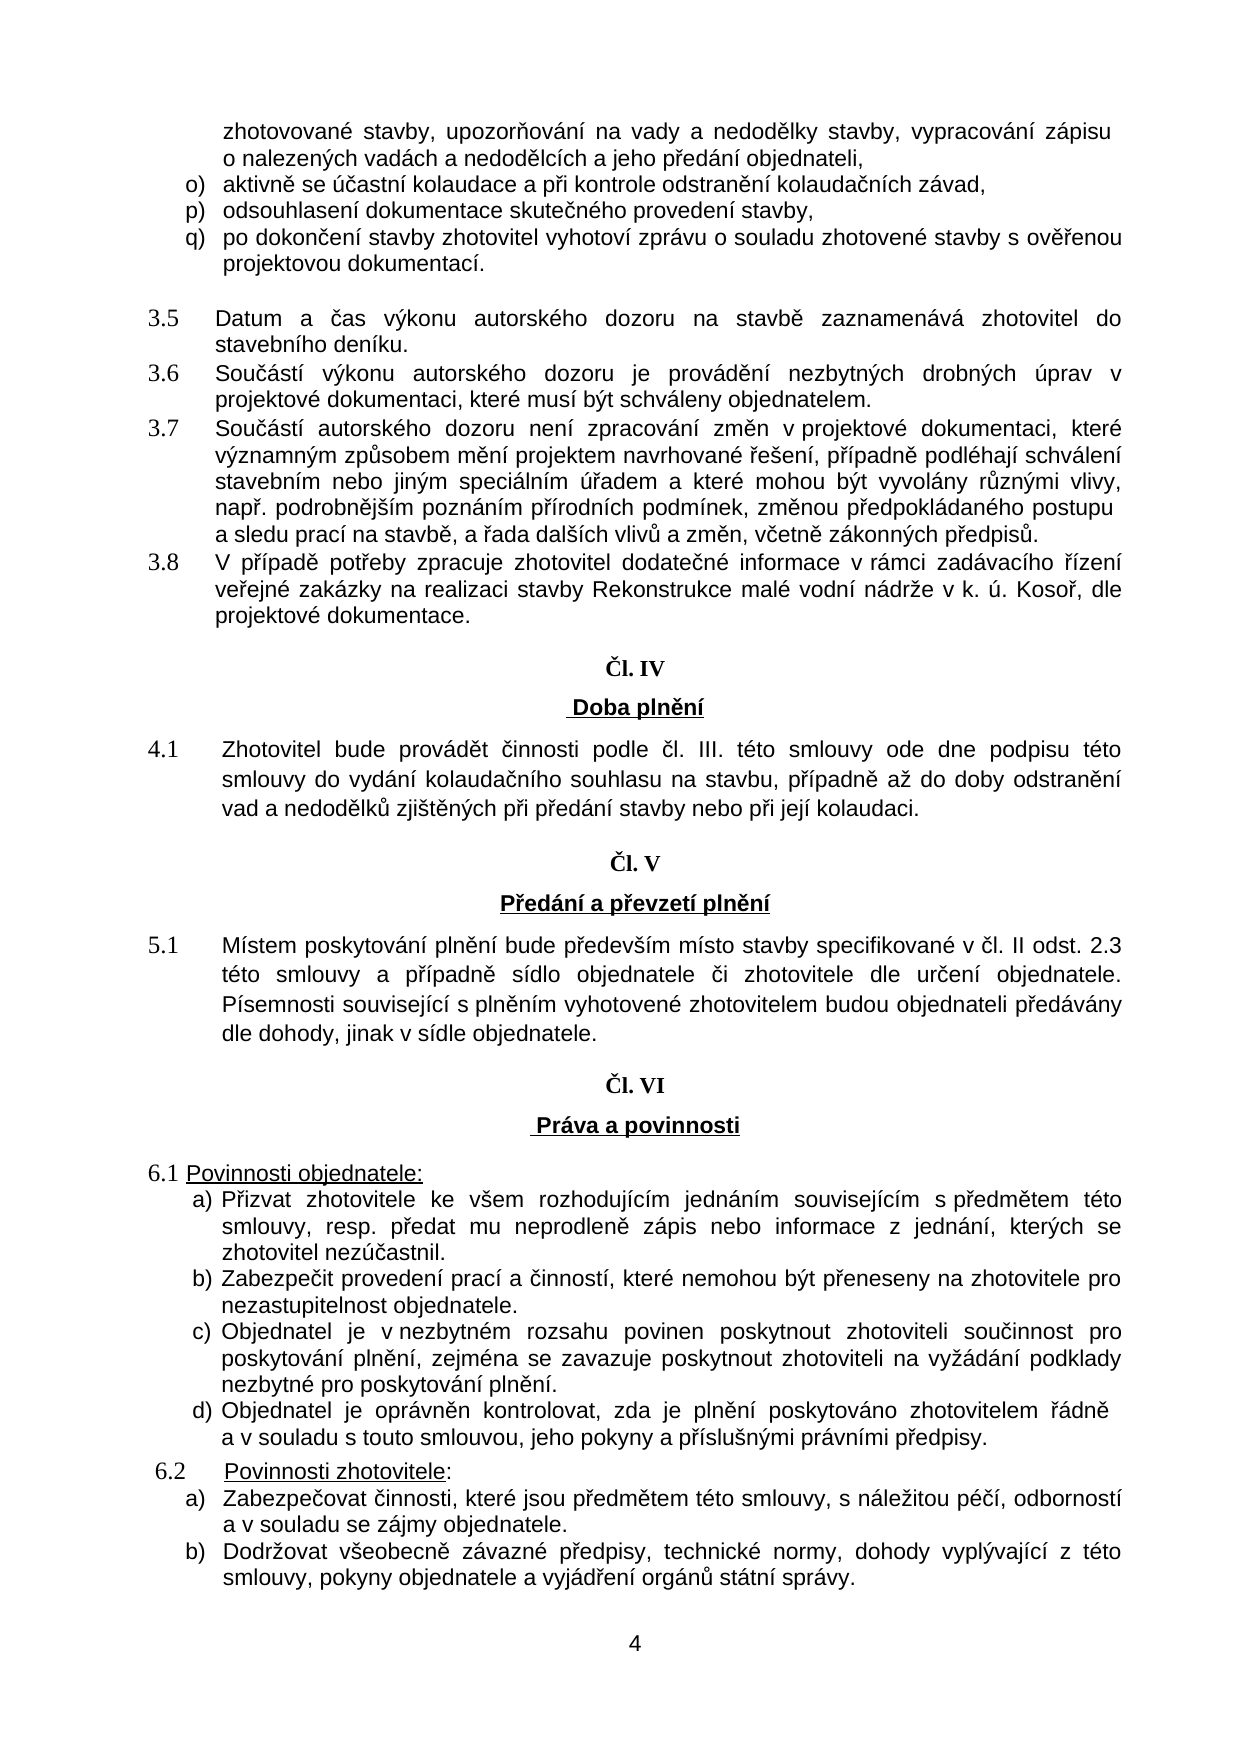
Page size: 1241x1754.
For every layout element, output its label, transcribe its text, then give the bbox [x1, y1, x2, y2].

list Součástí autorského dozoru není zpracování změn v projektové dokumentaci, které významným způsobem mění projektem navrhované řešení, případně podléhají schválení stavebním nebo jiným speciálním úřadem a které mohou být vyvolány různými vlivy, např. podrobnějším poznáním přírodních podmínek, změnou předpokládaného postupu a sledu prací na stavbě, a řada dalších vlivů a změn, včetně zákonných předpisů. [148, 413, 1122, 547]
list Zhotovitel bude provádět činnosti podle čl. III. této smlouvy ode dne podpisu této smlouvy do vydání kolaudačního souhlasu na stavbu, případně až do doby odstranění vad a nedodělků zjištěných při předání stavby nebo při její kolaudaci. [148, 734, 1122, 821]
list Dodržovat všeobecně závazné předpisy, technické normy, dohody vyplývající z této smlouvy, pokyny objednatele a vyjádření orgánů státní správy. [185, 1538, 1122, 1590]
list aktivně se účastní kolaudace a při kontrole odstranění kolaudačních závad, [185, 171, 1122, 197]
list V případě potřeby zpracuje zhotovitel dodatečné informace v rámci zadávacího řízení veřejné zakázky na realizaci stavby Rekonstrukce malé vodní nádrže v k. ú. Kosoř, dle projektové dokumentace. [148, 547, 1122, 628]
list po dokončení stavby zhotovitel vyhotoví zprávu o souladu zhotovené stavby s ověřenou projektovou dokumentací. [185, 223, 1122, 276]
list Povinnosti objednatele: [148, 1158, 1122, 1186]
subtitle Čl. V [148, 850, 1122, 877]
list odsouhlasení dokumentace skutečného provedení stavby, [185, 197, 1122, 223]
list Součástí výkonu autorského dozoru je provádění nezbytných drobných úprav v projektové dokumentaci, které musí být schváleny objednatelem. [148, 358, 1122, 413]
list Zabezpečit provedení prací a činností, které nemohou být přeneseny na zhotovitele pro nezastupitelnost objednatele. [192, 1265, 1122, 1318]
list Povinnosti zhotovitele: [154, 1456, 1122, 1485]
subtitle Čl. IV [148, 655, 1122, 681]
list Přizvat zhotovitele ke všem rozhodujícím jednáním souvisejícím s předmětem této smlouvy, resp. předat mu neprodleně zápis nebo informace z jednání, kterých se zhotovitel nezúčastnil. [192, 1186, 1122, 1265]
subtitle Předání a převzetí plnění [148, 890, 1122, 916]
subtitle Doba plnění [148, 694, 1122, 721]
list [185, 118, 1122, 171]
list Místem poskytování plnění bude především místo stavby specifikované v čl. II odst. 2.3 této smlouvy a případně sídlo objednatele či zhotovitele dle určení objednatele. Písemnosti související s plněním vyhotovené zhotovitelem budou objednateli předávány dle dohody, jinak v sídle objednatele. [148, 929, 1122, 1046]
subtitle Čl. VI [148, 1072, 1122, 1099]
list Zabezpečovat činnosti, které jsou předmětem této smlouvy, s náležitou péčí, odborností a v souladu se zájmy objednatele. [185, 1485, 1122, 1538]
subtitle Práva a povinnosti [148, 1112, 1122, 1138]
list Datum a čas výkonu autorského dozoru na stavbě zaznamenává zhotovitel do stavebního deníku. [148, 303, 1122, 358]
list Objednatel je v nezbytném rozsahu povinen poskytnout zhotoviteli součinnost pro poskytování plnění, zejména se zavazuje poskytnout zhotoviteli na vyžádání podklady nezbytné pro poskytování plnění. [192, 1318, 1122, 1397]
list Objednatel je oprávněn kontrolovat, zda je plnění poskytováno zhotovitelem řádně a v souladu s touto smlouvou, jeho pokyny a příslušnými právními předpisy. [192, 1397, 1122, 1450]
